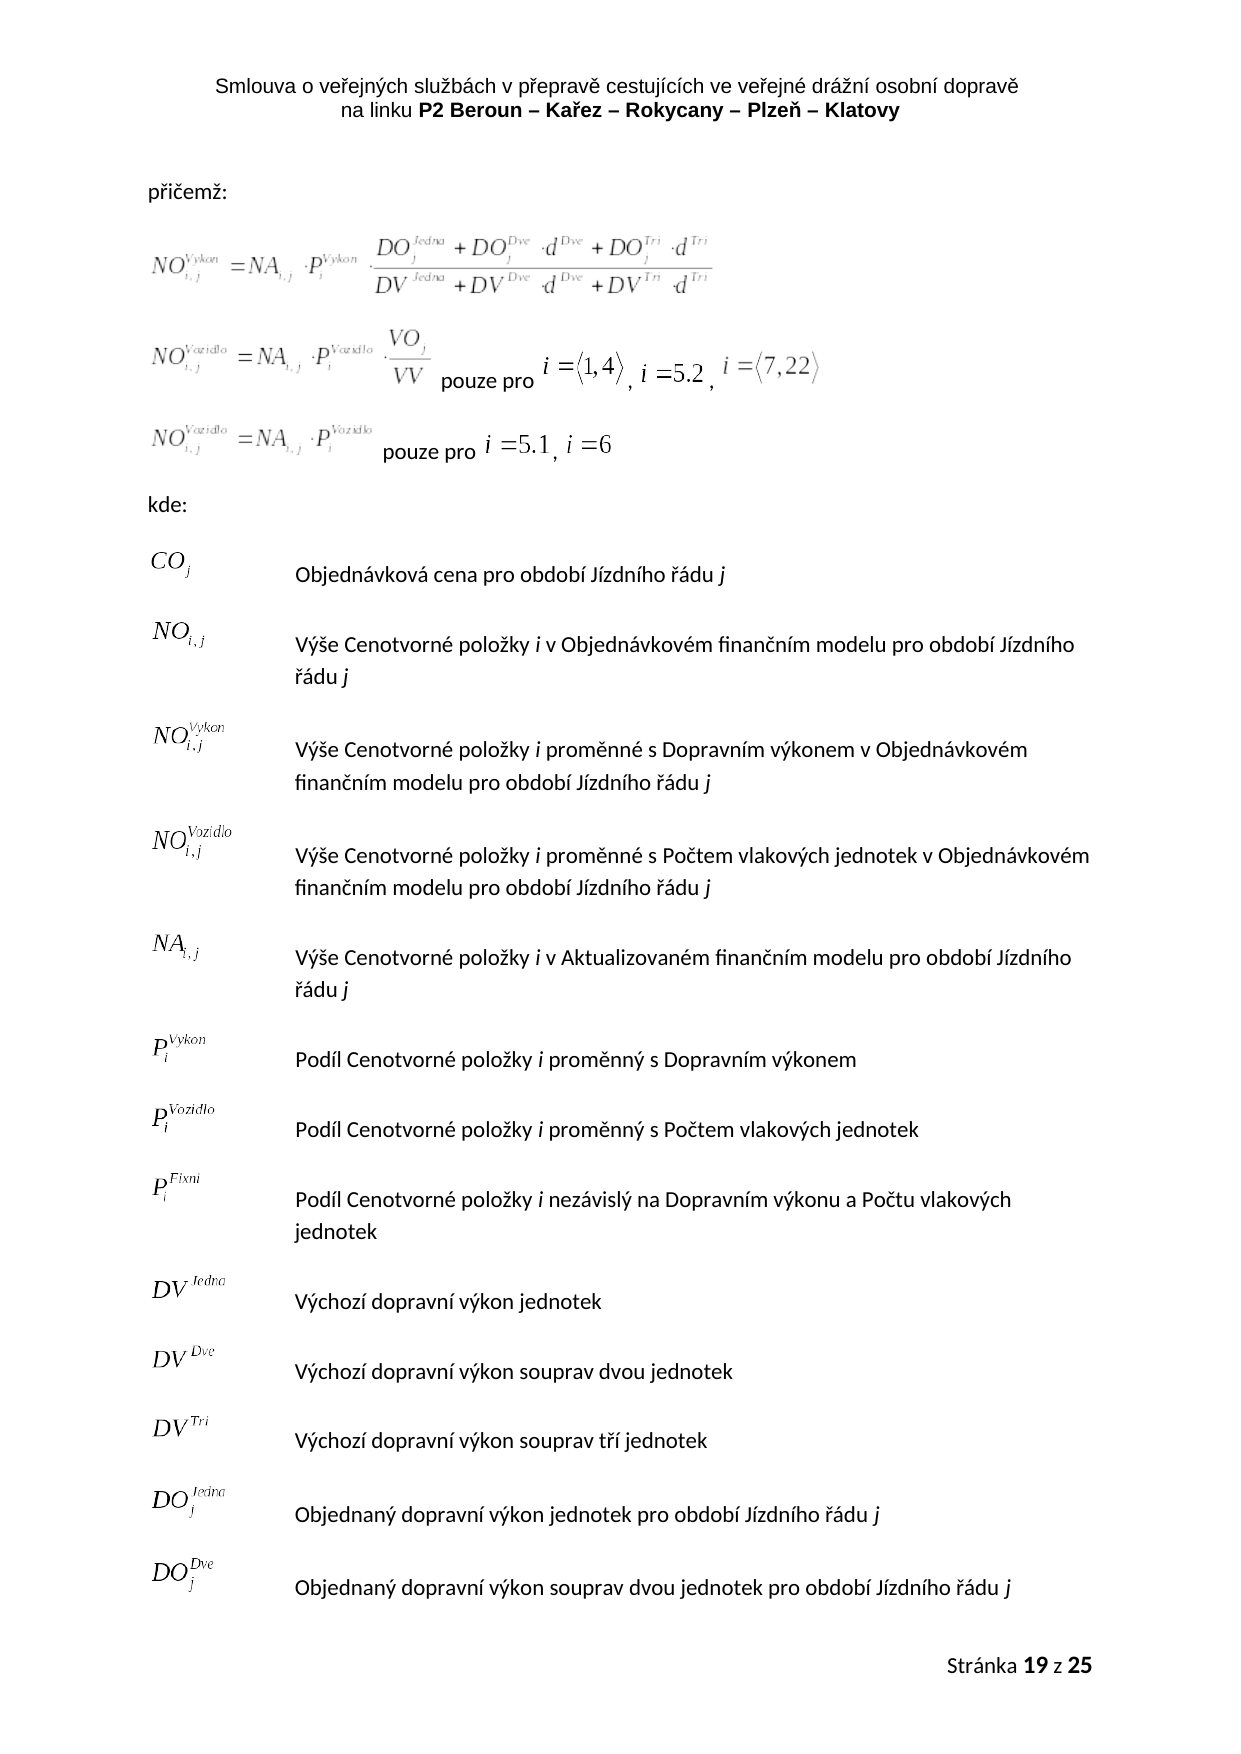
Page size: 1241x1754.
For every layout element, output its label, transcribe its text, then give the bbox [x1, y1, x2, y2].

text pouze pro , [148, 419, 1092, 465]
text Objednávková cena pro období Jízdního řádu j [148, 543, 1092, 588]
text kde: [148, 490, 1092, 518]
text Výše Cenotvorné položky i proměnné s Počtem vlakových jednotek v Objednávkovém finančním modelu pro období Jízdního řádu j [148, 821, 1092, 901]
text Výše Cenotvorné položky i v Objednávkovém finančním modelu pro období Jízdního řádu j [148, 613, 1092, 690]
text Podíl Cenotvorné položky i proměnný s Dopravním výkonem [148, 1028, 1092, 1073]
text Objednaný dopravní výkon souprav dvou jednotek pro období Jízdního řádu j [148, 1553, 1092, 1601]
text Výše Cenotvorné položky i proměnné s Dopravním výkonem v Objednávkovém finančním modelu pro období Jízdního řádu j [148, 715, 1092, 796]
text Výchozí dopravní výkon jednotek [148, 1270, 1092, 1315]
text Výchozí dopravní výkon souprav dvou jednotek [148, 1340, 1092, 1385]
text Výše Cenotvorné položky i v Aktualizovaném finančním modelu pro období Jízdního řádu j [148, 926, 1092, 1003]
text Podíl Cenotvorné položky i nezávislý na Dopravním výkonu a Počtu vlakových jednotek [148, 1168, 1092, 1245]
text Objednaný dopravní výkon jednotek pro období Jízdního řádu j [148, 1480, 1092, 1528]
text Podíl Cenotvorné položky i proměnný s Počtem vlakových jednotek [148, 1098, 1092, 1143]
text přičemž: [148, 177, 1092, 205]
text pouze pro , , [148, 322, 1092, 394]
text Výchozí dopravní výkon souprav tří jednotek [148, 1410, 1092, 1455]
